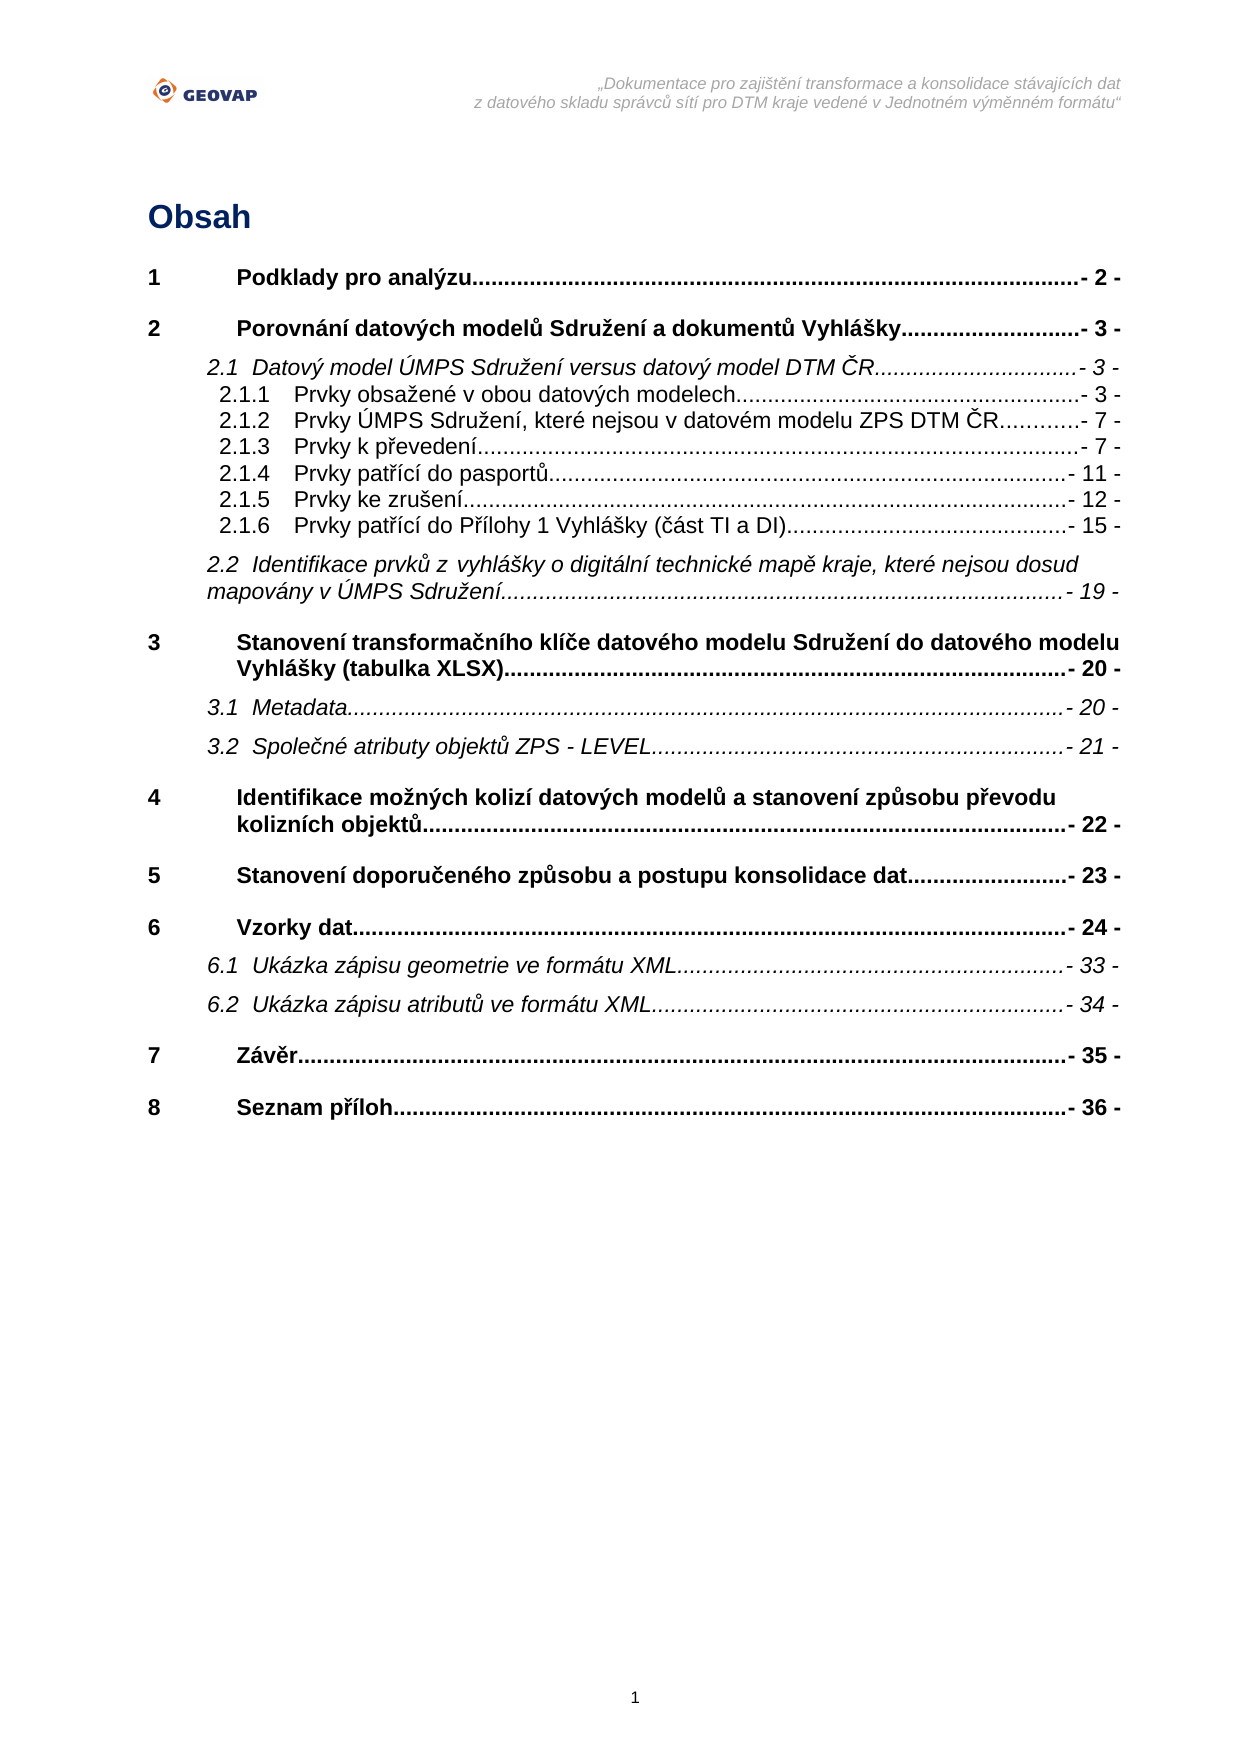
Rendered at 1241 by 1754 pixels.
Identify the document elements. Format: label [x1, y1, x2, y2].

picture [145, 75, 264, 107]
